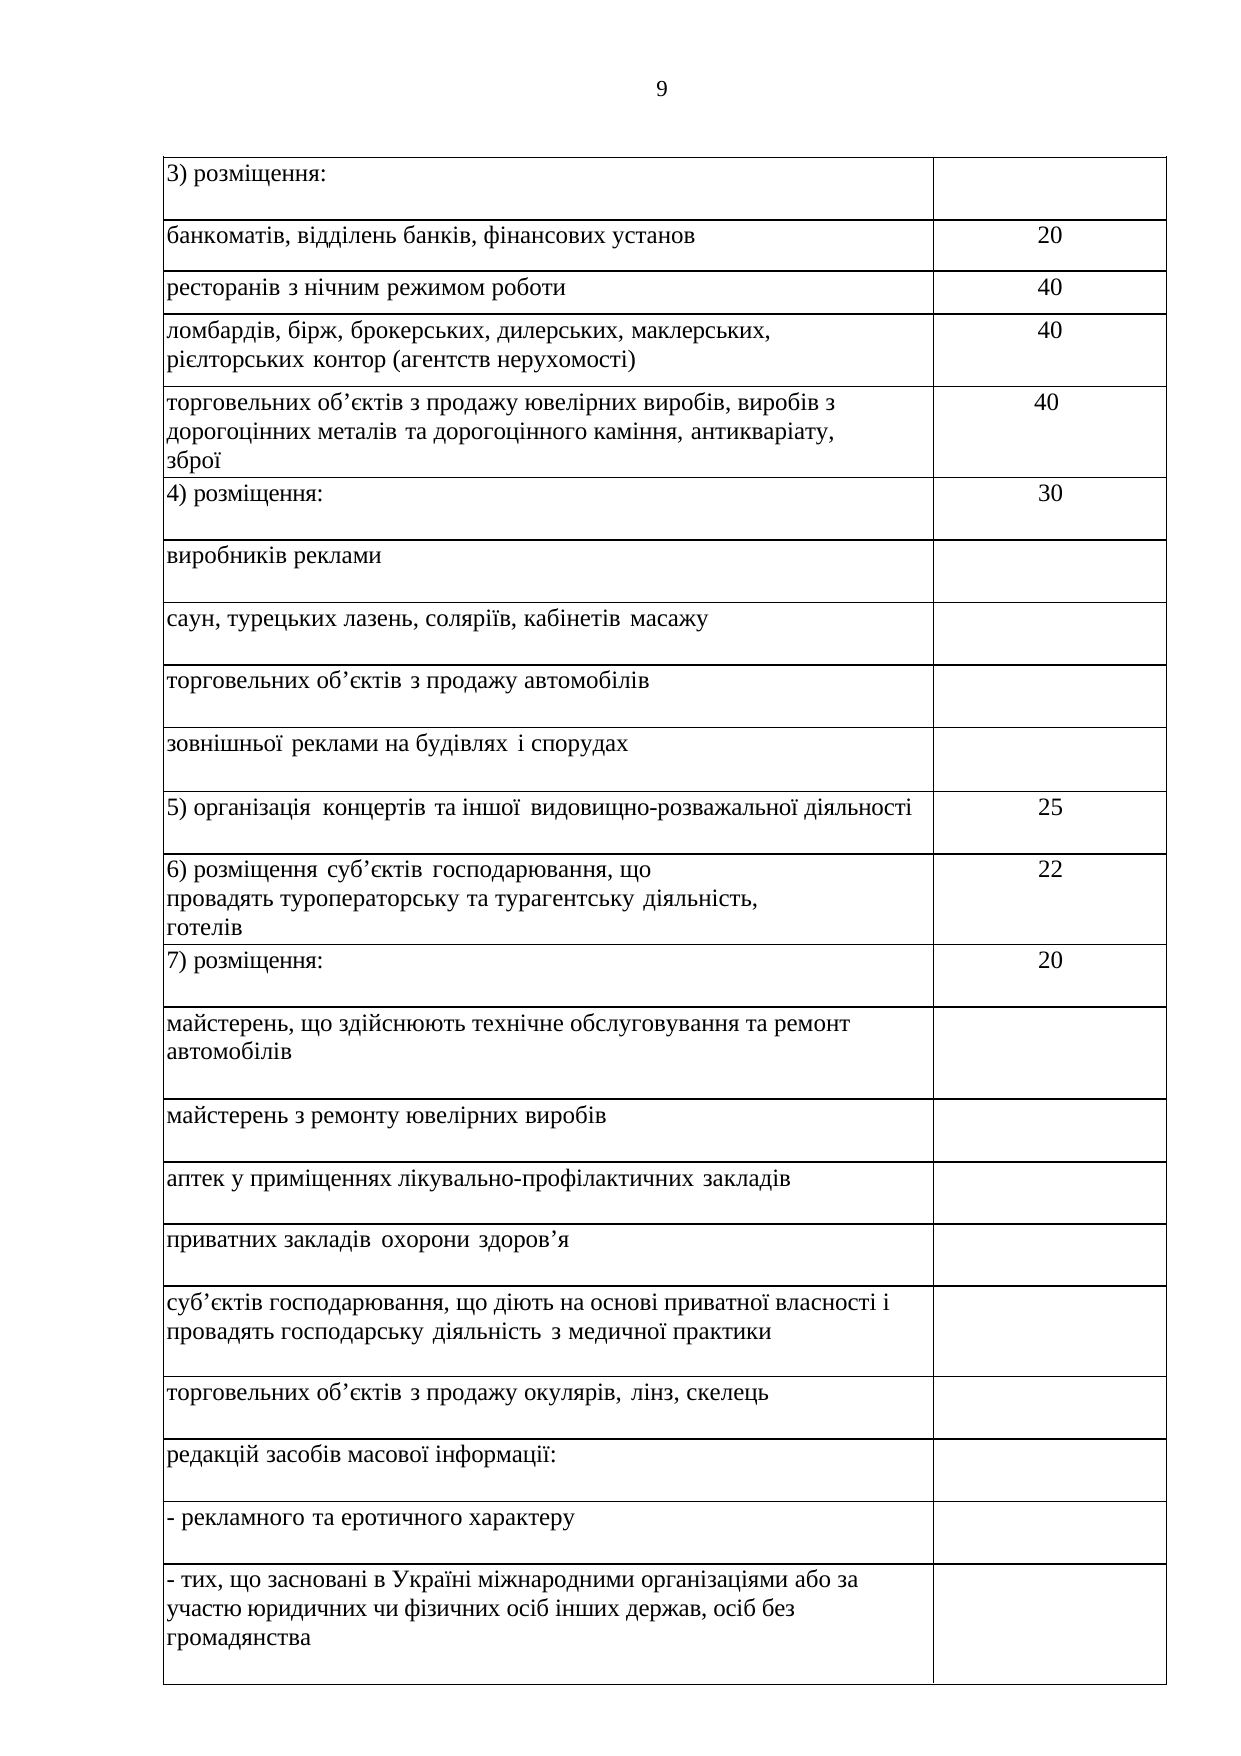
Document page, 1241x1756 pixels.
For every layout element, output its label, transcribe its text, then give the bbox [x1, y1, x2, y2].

table_cell 40 [934, 387, 1166, 476]
table_cell майстерень, що здійснюють технічне обслуговування та ремонт автомобілів [164, 1008, 933, 1098]
table_cell виробників реклами [164, 541, 933, 601]
table_cell редакцій засобів масової інформації: [164, 1440, 933, 1501]
table_cell аптек у приміщеннях лікувально-профілактичних закладів [164, 1163, 933, 1223]
table_cell ресторанів з нічним режимом роботи [164, 272, 933, 313]
table_cell саун, турецьких лазень, соляріїв, кабінетів масажу [164, 603, 933, 664]
table_cell 7) розміщення: [164, 945, 933, 1006]
table_cell 6) розміщення суб’єктів господарювання, що провадять туроператорську та турагентську діяльність, готелів [164, 855, 933, 944]
table_cell [934, 666, 1166, 726]
table_cell [934, 1008, 1166, 1098]
table_cell [934, 1502, 1166, 1563]
table_cell зовнішньої реклами на будівлях і спорудах [164, 728, 933, 791]
table_cell [934, 1565, 1166, 1683]
table_cell торговельних об’єктів з продажу ювелірних виробів, виробів з дорогоцінних металів та дорогоцінного каміння, антикваріату, зброї [164, 387, 933, 476]
table_cell [934, 1440, 1166, 1501]
table_cell [934, 1100, 1166, 1161]
table_cell банкоматів, відділень банків, фінансових установ [164, 221, 933, 270]
table_cell суб’єктів господарювання, що діють на основі приватної власності і провадять господарську діяльність з медичної практики [164, 1287, 933, 1376]
table_cell торговельних об’єктів з продажу окулярів, лінз, скелець [164, 1377, 933, 1438]
table_cell - тих, що засновані в Україні міжнародними організаціями або за участю юридичних чи фізичних осіб інших держав, осіб без громадянства [164, 1565, 933, 1683]
table_cell ломбардів, бірж, брокерських, дилерських, маклерських, рієлторських контор (агентств нерухомості) [164, 315, 933, 386]
table_cell 20 [934, 945, 1166, 1006]
table_header [934, 158, 1166, 219]
table_cell [934, 541, 1166, 601]
table_cell приватних закладів охорони здоров’я [164, 1225, 933, 1285]
table_cell [934, 1225, 1166, 1285]
table_cell [934, 1377, 1166, 1438]
table_header 3) розміщення: [164, 158, 933, 219]
table_cell 22 [934, 855, 1166, 944]
table_cell [934, 728, 1166, 791]
table_cell [934, 1287, 1166, 1376]
table_cell [934, 1163, 1166, 1223]
table_cell 40 [934, 272, 1166, 313]
table_cell 20 [934, 221, 1166, 270]
table_cell [934, 603, 1166, 664]
table_cell 4) розміщення: [164, 478, 933, 539]
table_cell 5) організація концертів та іншої видовищно-розважальної діяльності [164, 792, 933, 853]
table_cell - рекламного та еротичного характеру [164, 1502, 933, 1563]
table_cell 40 [934, 315, 1166, 386]
table_cell 25 [934, 792, 1166, 853]
table_cell торговельних об’єктів з продажу автомобілів [164, 666, 933, 726]
table_cell 30 [934, 478, 1166, 539]
table_cell майстерень з ремонту ювелірних виробів [164, 1100, 933, 1161]
